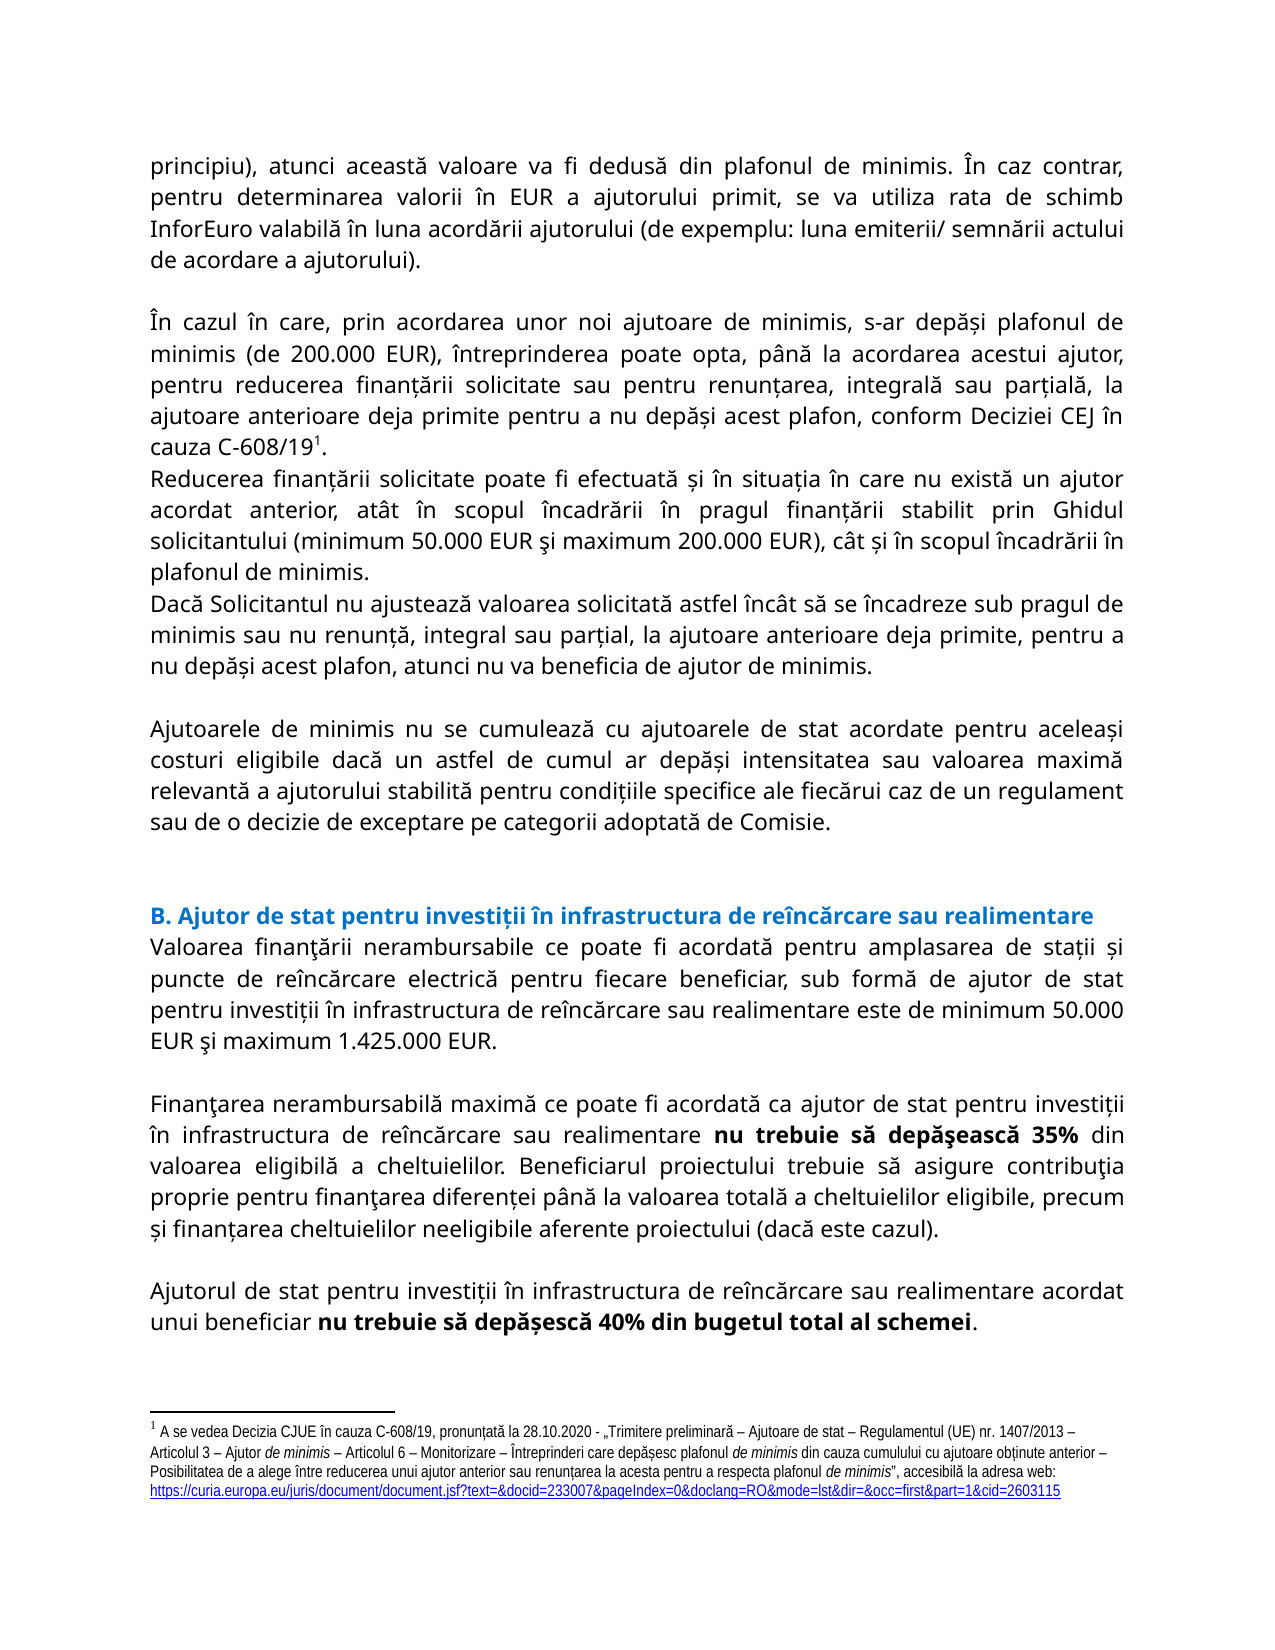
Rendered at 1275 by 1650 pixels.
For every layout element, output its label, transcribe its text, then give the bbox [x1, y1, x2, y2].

text Dacă Solicitantul nu ajustează valoarea solicitată astfel încât să se încadreze sub pragul de minimis sau nu renunță, integral sau parțial, la ajutoare anterioare deja primite, pentru a nu depăși acest plafon, atunci nu va beneficia de ajutor de minimis. [150, 587, 1125, 681]
text Reducerea finanțării solicitate poate fi efectuată și în situația în care nu există un ajutor acordat anterior, atât în scopul încadrării în pragul finanțării stabilit prin Ghidul solicitantului (minimum 50.000 EUR şi maximum 200.000 EUR), cât și în scopul încadrării în plafonul de minimis. [150, 462, 1125, 587]
text Valoarea finanţării nerambursabile ce poate fi acordată pentru amplasarea de stații și puncte de reîncărcare electrică pentru fiecare beneficiar, sub formă de ajutor de stat pentru investiții în infrastructura de reîncărcare sau realimentare este de minimum 50.000 EUR şi maximum 1.425.000 EUR. [150, 931, 1125, 1056]
text B. Ajutor de stat pentru investiții în infrastructura de reîncărcare sau realimentare [150, 900, 1125, 931]
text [150, 150, 1125, 275]
text Finanţarea nerambursabilă maximă ce poate fi acordată ca ajutor de stat pentru investiții în infrastructura de reîncărcare sau realimentare nu trebuie să depăşească 35% din valoarea eligibilă a cheltuielilor. Beneficiarul proiectului trebuie să asigure contribuţia proprie pentru finanţarea diferenței până la valoarea totală a cheltuielilor eligibile, precum și finanțarea cheltuielilor neeligibile aferente proiectului (dacă este cazul). [150, 1087, 1125, 1244]
text Ajutoarele de minimis nu se cumulează cu ajutoarele de stat acordate pentru aceleași costuri eligibile dacă un astfel de cumul ar depăși intensitatea sau valoarea maximă relevantă a ajutorului stabilită pentru condițiile specifice ale fiecărui caz de un regulament sau de o decizie de exceptare pe categorii adoptată de Comisie. [150, 712, 1125, 837]
text În cazul în care, prin acordarea unor noi ajutoare de minimis, s-ar depăși plafonul de minimis (de 200.000 EUR), întreprinderea poate opta, până la acordarea acestui ajutor, pentru reducerea finanțării solicitate sau pentru renunțarea, integrală sau parțială, la ajutoare anterioare deja primite pentru a nu depăși acest plafon, conform Deciziei CEJ în cauza C-608/19. [150, 306, 1125, 462]
text Ajutorul de stat pentru investiții în infrastructura de reîncărcare sau realimentare acordat unui beneficiar nu trebuie să depășescă 40% din bugetul total al schemei. [150, 1275, 1125, 1337]
